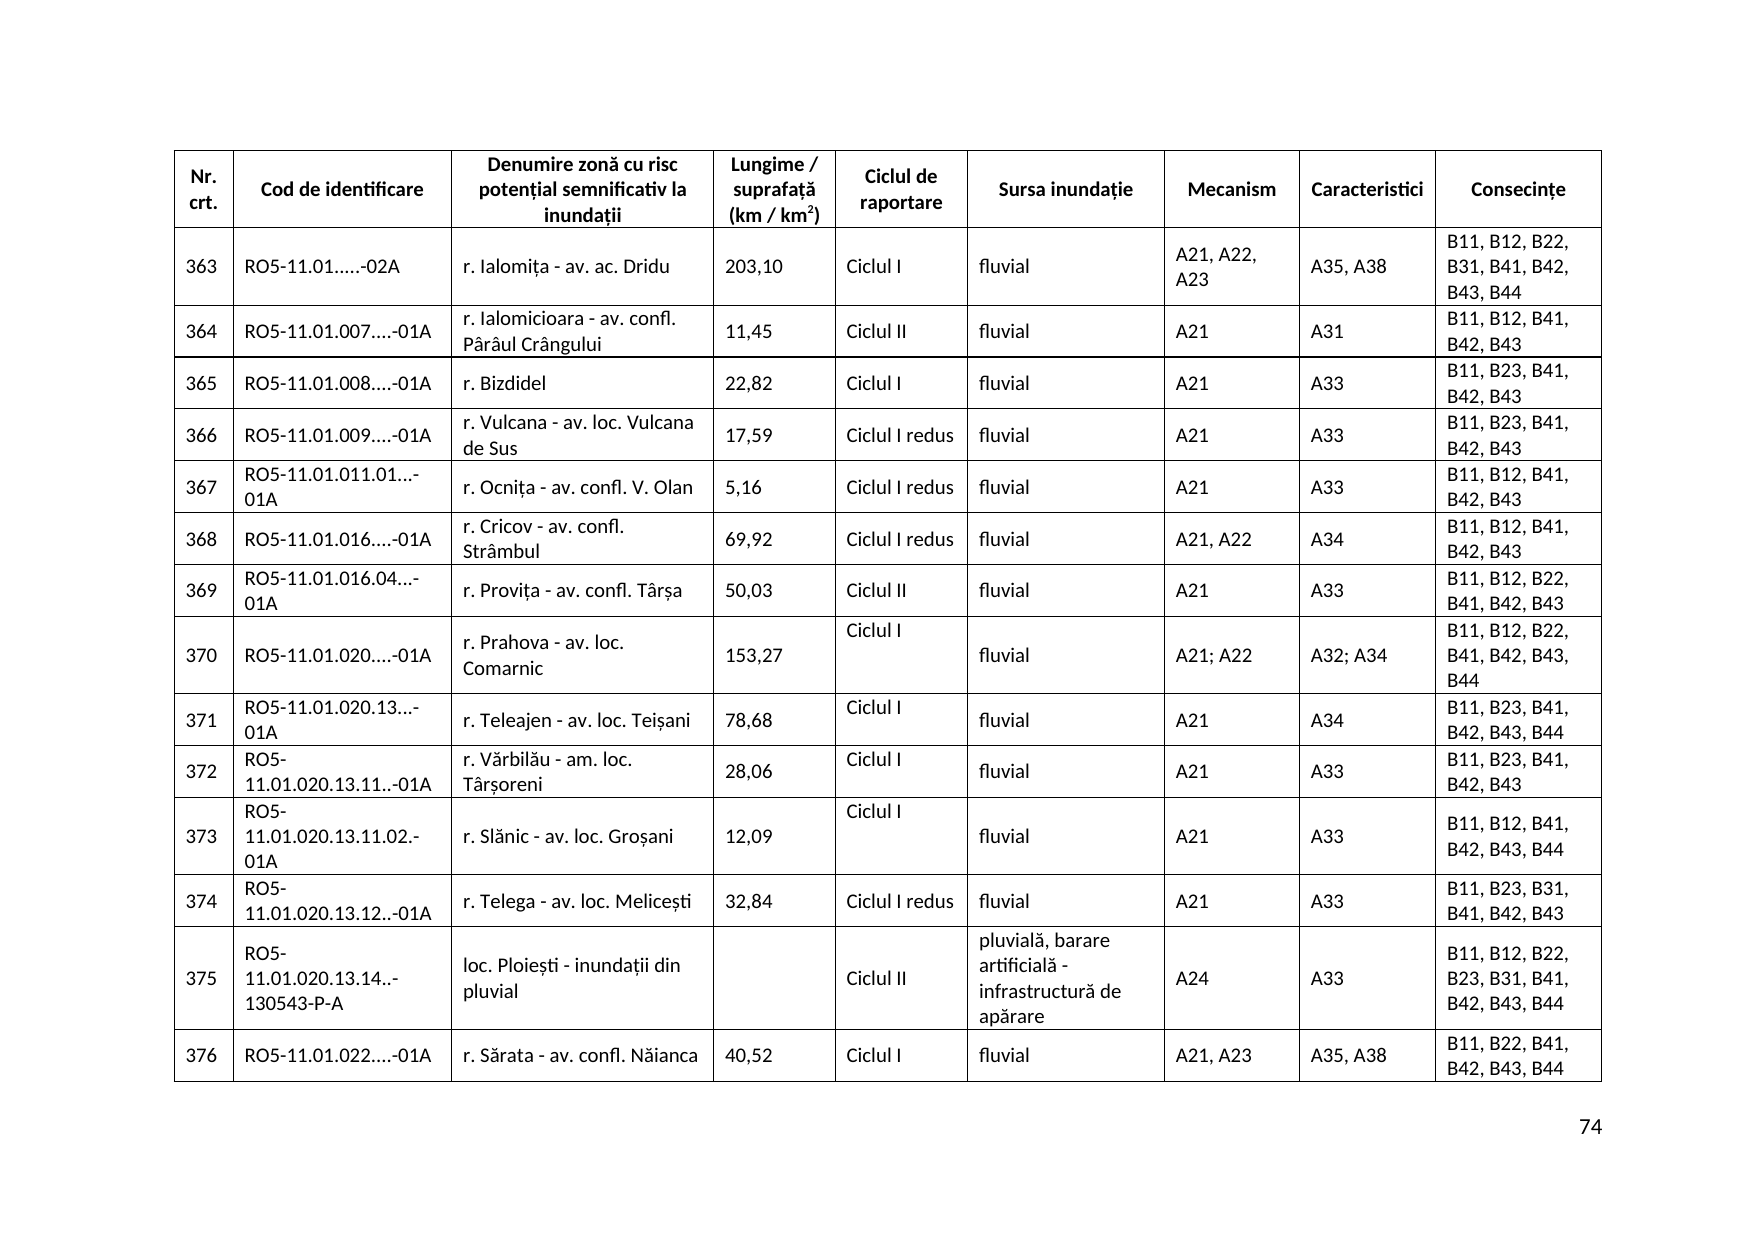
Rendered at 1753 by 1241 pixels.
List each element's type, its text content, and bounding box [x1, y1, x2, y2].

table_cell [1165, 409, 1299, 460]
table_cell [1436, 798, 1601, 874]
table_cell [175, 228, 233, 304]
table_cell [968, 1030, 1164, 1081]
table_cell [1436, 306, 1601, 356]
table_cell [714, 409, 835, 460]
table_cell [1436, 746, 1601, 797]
table_header Cod de identificare [234, 151, 451, 227]
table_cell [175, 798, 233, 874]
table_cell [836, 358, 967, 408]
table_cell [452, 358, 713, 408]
table_header Lungime / suprafață (km / km2) [714, 151, 835, 227]
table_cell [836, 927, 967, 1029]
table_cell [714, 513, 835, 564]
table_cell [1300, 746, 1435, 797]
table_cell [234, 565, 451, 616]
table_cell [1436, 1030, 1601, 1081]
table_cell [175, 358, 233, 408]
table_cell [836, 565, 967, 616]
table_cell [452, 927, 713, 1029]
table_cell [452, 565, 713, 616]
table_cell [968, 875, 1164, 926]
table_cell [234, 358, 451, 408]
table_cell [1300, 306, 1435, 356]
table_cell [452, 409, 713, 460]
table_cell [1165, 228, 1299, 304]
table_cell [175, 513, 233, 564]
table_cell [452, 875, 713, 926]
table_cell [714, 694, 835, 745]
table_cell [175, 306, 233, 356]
table_header Caracteristici [1300, 151, 1435, 227]
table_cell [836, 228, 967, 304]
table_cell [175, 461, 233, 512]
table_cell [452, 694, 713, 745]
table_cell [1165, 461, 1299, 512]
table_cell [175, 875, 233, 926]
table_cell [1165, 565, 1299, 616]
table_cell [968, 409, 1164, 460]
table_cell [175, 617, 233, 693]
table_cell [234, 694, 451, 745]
table_header Denumire zonă cu risc potențial semnificativ la inundații [452, 151, 713, 227]
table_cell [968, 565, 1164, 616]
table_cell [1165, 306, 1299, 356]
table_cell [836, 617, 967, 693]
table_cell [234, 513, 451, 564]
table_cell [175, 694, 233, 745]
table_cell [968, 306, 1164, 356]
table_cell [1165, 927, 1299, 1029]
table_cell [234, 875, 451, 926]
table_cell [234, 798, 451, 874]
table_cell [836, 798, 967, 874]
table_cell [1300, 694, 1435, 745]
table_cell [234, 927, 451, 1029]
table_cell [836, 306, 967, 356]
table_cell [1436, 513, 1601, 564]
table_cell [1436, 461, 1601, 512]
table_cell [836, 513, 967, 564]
table_header Sursa inundație [968, 151, 1164, 227]
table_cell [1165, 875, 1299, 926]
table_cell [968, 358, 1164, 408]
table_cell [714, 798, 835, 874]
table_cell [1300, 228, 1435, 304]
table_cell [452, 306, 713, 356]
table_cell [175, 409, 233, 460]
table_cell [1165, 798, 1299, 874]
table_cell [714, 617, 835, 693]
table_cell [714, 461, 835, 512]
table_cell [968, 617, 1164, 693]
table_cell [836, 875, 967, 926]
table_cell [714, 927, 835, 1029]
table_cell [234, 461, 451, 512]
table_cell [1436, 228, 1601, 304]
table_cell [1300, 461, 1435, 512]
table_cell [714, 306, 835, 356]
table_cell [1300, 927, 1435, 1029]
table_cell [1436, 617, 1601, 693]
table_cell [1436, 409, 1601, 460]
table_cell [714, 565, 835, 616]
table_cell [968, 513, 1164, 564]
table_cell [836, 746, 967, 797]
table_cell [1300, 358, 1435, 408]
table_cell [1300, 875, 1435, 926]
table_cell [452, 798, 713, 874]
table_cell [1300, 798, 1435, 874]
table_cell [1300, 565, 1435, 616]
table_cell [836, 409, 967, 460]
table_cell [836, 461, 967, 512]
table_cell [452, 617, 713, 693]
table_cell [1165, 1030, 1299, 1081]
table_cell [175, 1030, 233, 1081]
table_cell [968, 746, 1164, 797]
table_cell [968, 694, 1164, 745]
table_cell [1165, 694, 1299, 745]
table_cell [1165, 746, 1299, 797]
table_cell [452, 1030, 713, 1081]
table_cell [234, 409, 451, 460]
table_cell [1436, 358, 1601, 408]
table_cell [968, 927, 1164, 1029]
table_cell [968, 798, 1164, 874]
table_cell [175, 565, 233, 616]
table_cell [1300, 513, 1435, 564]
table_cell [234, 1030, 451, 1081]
table_header Mecanism [1165, 151, 1299, 227]
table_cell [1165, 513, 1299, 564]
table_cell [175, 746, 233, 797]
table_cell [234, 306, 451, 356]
table_header Consecințe [1436, 151, 1601, 227]
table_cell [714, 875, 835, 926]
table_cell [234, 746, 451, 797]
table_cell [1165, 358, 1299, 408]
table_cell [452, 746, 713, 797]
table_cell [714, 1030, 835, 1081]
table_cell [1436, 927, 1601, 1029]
table_header Nr. crt. [175, 151, 233, 227]
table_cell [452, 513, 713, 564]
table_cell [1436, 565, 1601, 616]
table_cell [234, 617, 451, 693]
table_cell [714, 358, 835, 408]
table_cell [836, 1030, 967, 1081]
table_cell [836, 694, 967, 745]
table_header Ciclul de raportare [836, 151, 967, 227]
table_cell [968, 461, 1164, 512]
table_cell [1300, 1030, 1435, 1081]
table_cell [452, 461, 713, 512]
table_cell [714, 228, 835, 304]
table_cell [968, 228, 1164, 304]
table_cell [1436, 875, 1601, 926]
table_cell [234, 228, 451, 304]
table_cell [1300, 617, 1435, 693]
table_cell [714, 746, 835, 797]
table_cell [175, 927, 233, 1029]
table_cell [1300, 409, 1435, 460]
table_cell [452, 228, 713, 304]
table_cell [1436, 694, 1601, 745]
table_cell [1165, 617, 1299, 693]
